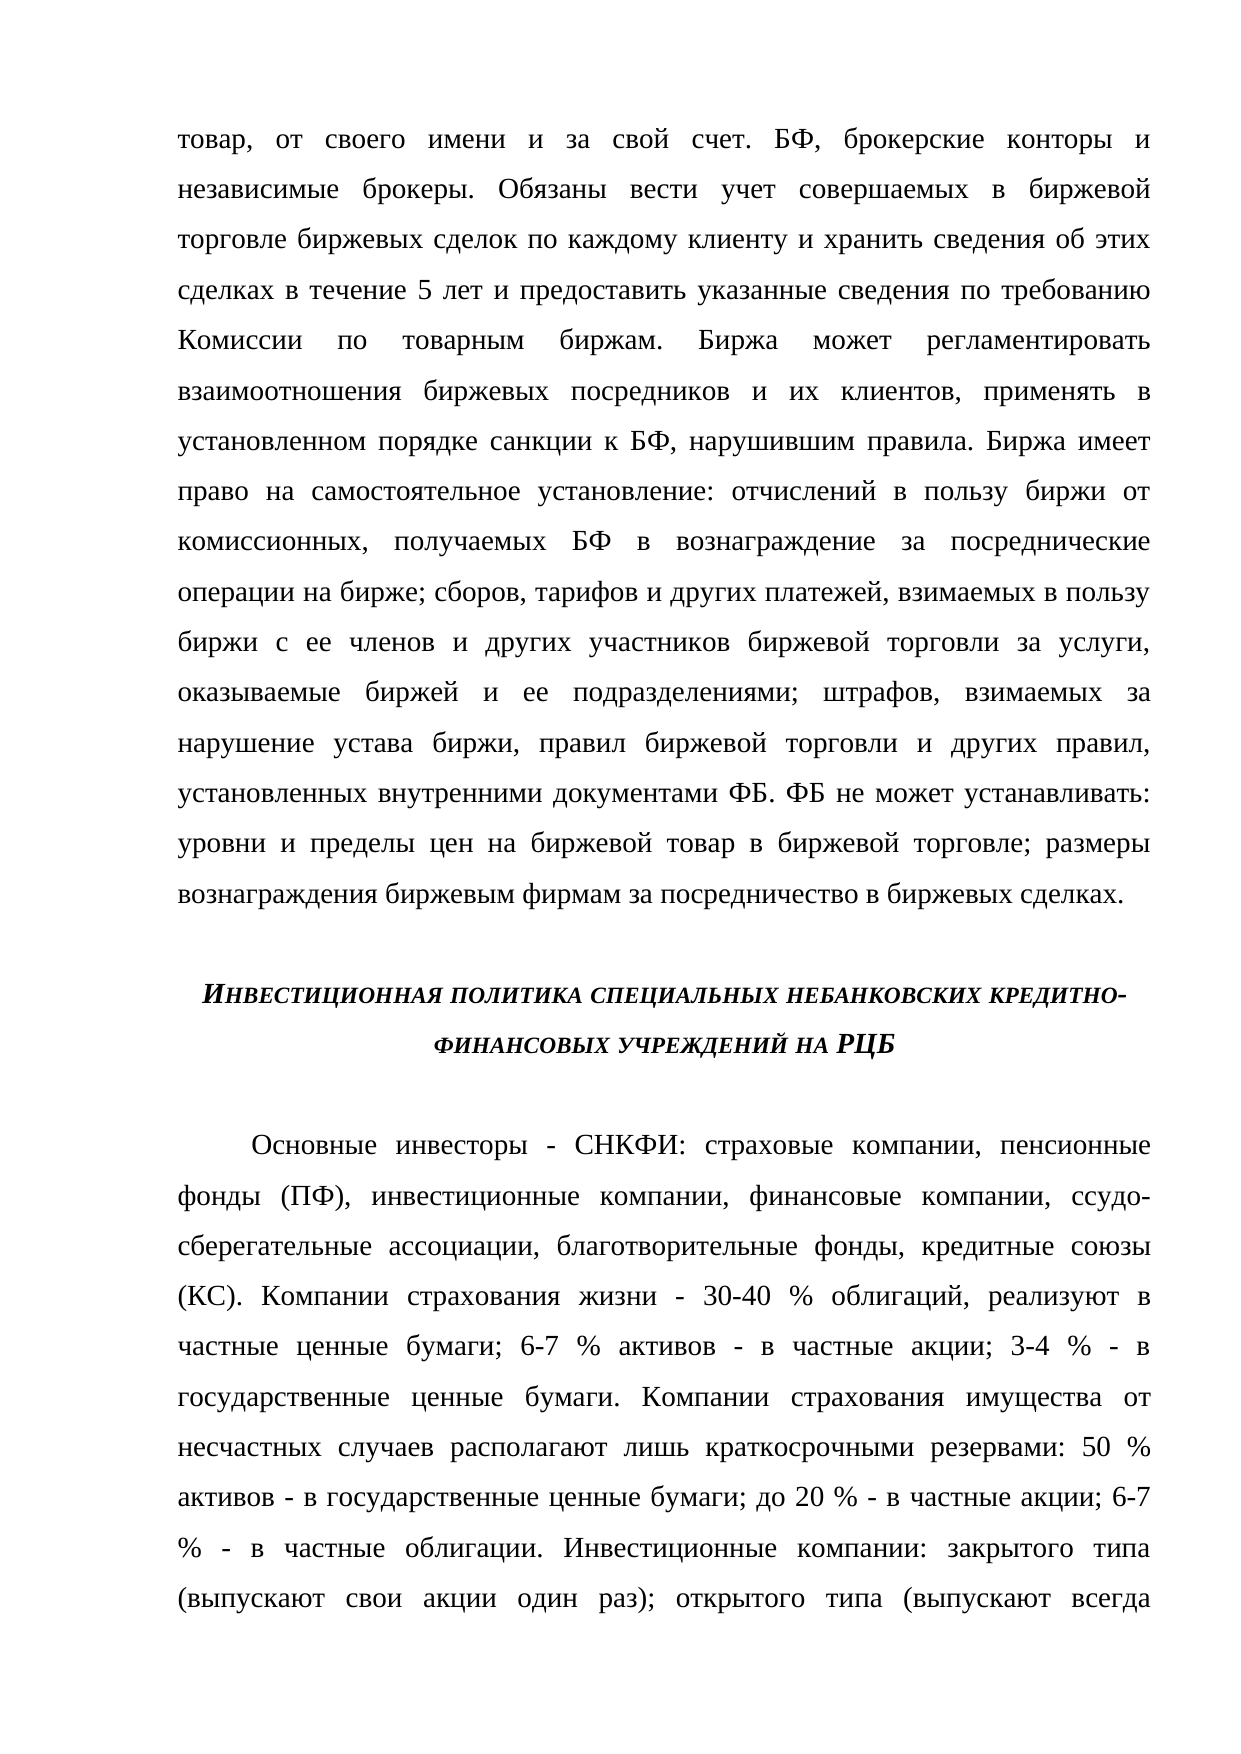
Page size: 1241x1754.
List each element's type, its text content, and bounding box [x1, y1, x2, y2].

subtitle Инвестиционная политика специальных небанковских кредитно-финансовых учреждений на РЦБ [177, 976, 1152, 1060]
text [177, 1127, 1152, 1614]
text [177, 121, 1152, 909]
